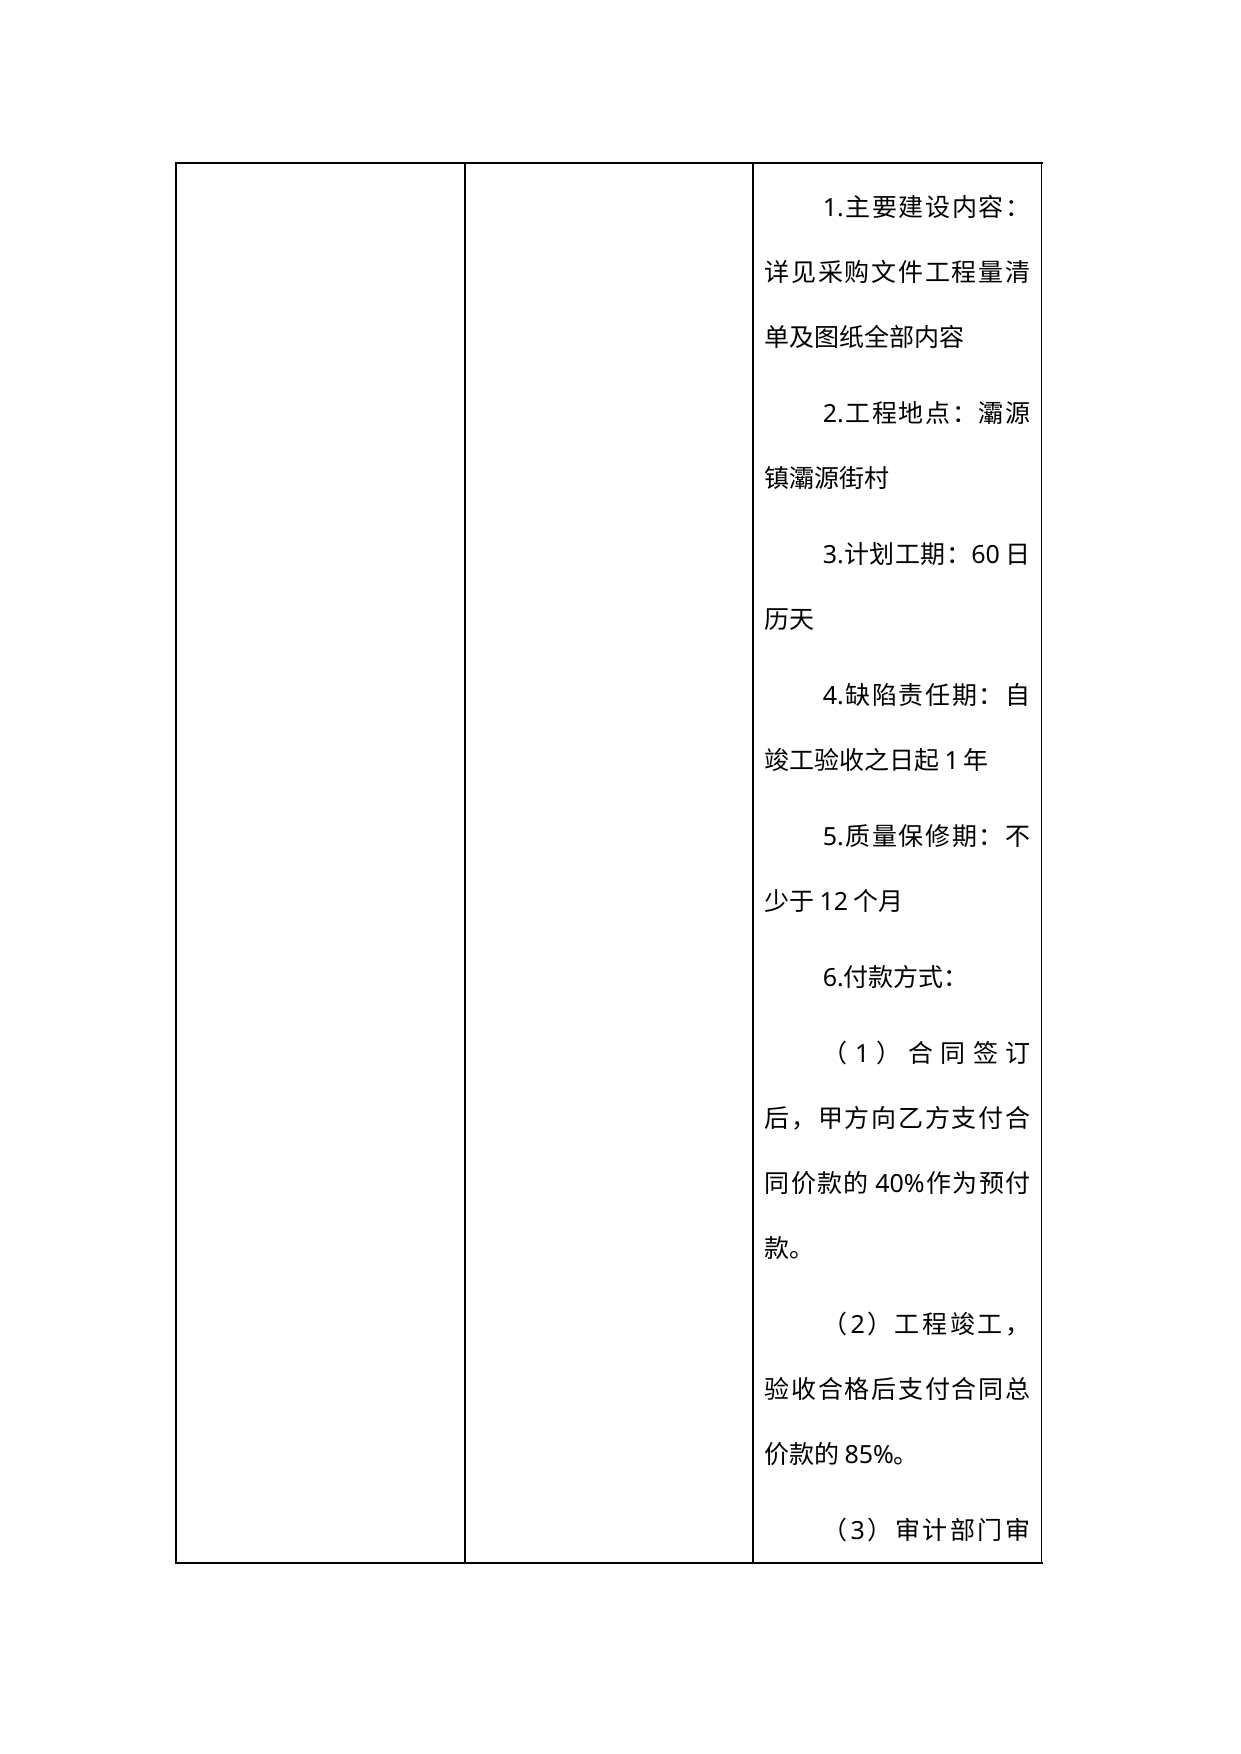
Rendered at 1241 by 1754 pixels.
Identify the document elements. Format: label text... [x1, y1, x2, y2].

table_cell 1 [177, 164, 464, 1562]
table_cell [754, 164, 1041, 1562]
table_cell [466, 164, 752, 1562]
